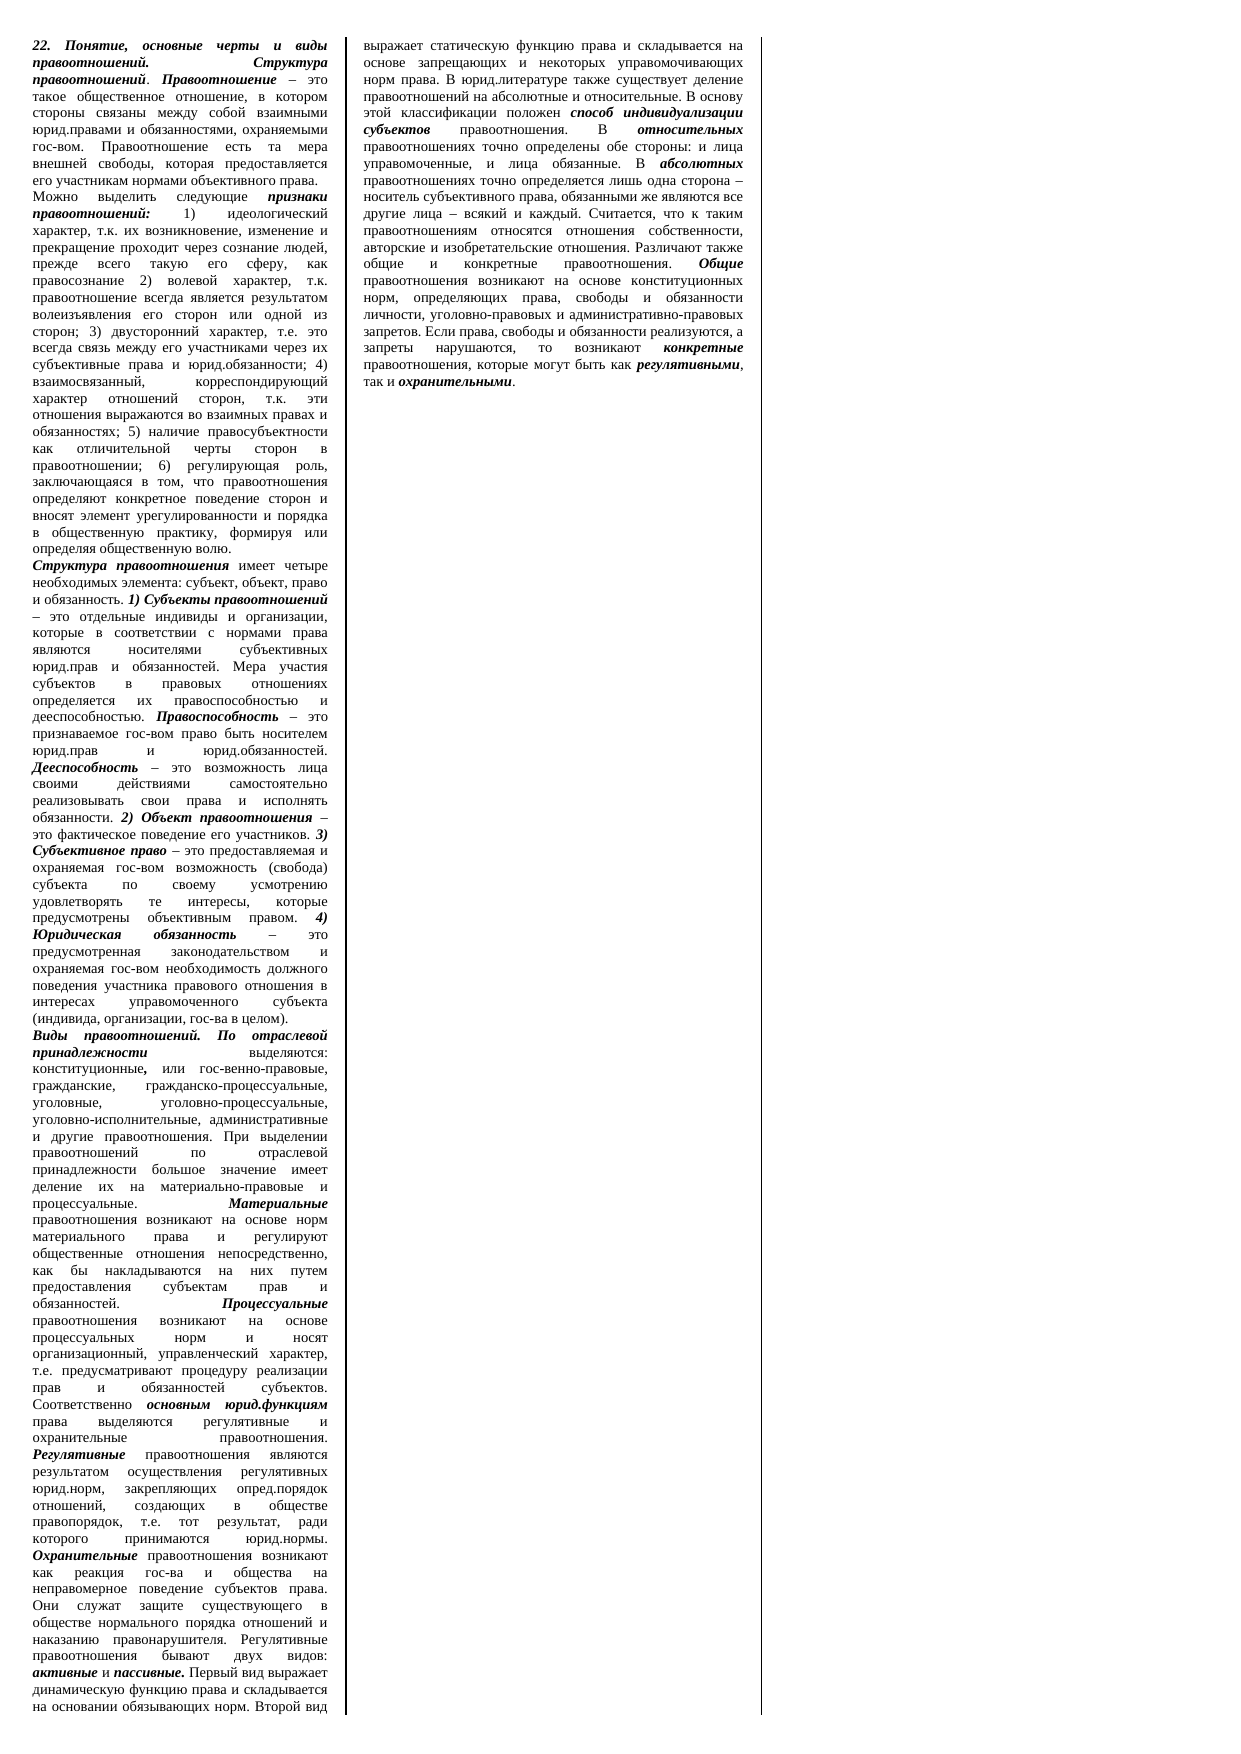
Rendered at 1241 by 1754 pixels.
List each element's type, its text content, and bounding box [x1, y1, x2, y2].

text 22. Понятие, основные черты и виды правоотношений. Структура правоотношений. Правоотношение – это такое общественное отношение, в котором стороны связаны между собой взаимными юрид.правами и обязанностями, охраняемыми гос-вом. Правоотношение есть та мера внешней свободы, которая предоставляется его участникам нормами объективного права. [32, 37, 328, 188]
text Можно выделить следующие признаки правоотношений: 1) идеологический характер, т.к. их возникновение, изменение и прекращение проходит через сознание людей, прежде всего такую его сферу, как правосознание 2) волевой характер, т.к. правоотношение всегда является результатом волеизъявления его сторон или одной из сторон; 3) двусторонний характер, т.е. это всегда связь между его участниками через их субъективные права и юрид.обязанности; 4) взаимосвязанный, корреспондирующий характер отношений сторон, т.к. эти отношения выражаются во взаимных правах и обязанностях; 5) наличие правосубъектности как отличительной черты сторон в правоотношении; 6) регулирующая роль, заключающаяся в том, что правоотношения определяют конкретное поведение сторон и вносят элемент урегулированности и порядка в общественную практику, формируя или определяя общественную волю. [32, 188, 328, 557]
text Структура правоотношения имеет четыре необходимых элемента: субъект, объект, право и обязанность. 1) Субъекты правоотношений – это отдельные индивиды и организации, которые в соответствии с нормами права являются носителями субъективных юрид.прав и обязанностей. Мера участия субъектов в правовых отношениях определяется их правоспособностью и дееспособностью. Правоспособность – это признаваемое гос-вом право быть носителем юрид.прав и юрид.обязанностей. Дееспособность – это возможность лица своими действиями самостоятельно реализовывать свои права и исполнять обязанности. 2) Объект правоотношения – это фактическое поведение его участников. 3) Субъективное право – это предоставляемая и охраняемая гос-вом возможность (свобода) субъекта по своему усмотрению удовлетворять те интересы, которые предусмотрены объективным правом. 4) Юридическая обязанность – это предусмотренная законодательством и охраняемая гос-вом необходимость должного поведения участника правового отношения в интересах управомоченного субъекта (индивида, организации, гос-ва в целом). [32, 557, 328, 1027]
text Виды правоотношений. По отраслевой принадлежности выделяются: конституционные, или гос-венно-правовые, гражданские, гражданско-процессуальные, уголовные, уголовно-процессуальные, уголовно-исполнительные, административные и другие правоотношения. При выделении правоотношений по отраслевой принадлежности большое значение имеет деление их на материально-правовые и процессуальные. Материальные правоотношения возникают на основе норм материального права и регулируют общественные отношения непосредственно, как бы накладываются на них путем предоставления субъектам прав и обязанностей. Процессуальные правоотношения возникают на основе процессуальных норм и носят организационный, управленческий характер, т.е. предусматривают процедуру реализации прав и обязанностей субъектов. Соответственно основным юрид.функциям права выделяются регулятивные и охранительные правоотношения. Регулятивные правоотношения являются результатом осуществления регулятивных юрид.норм, закрепляющих опред.порядок отношений, создающих в обществе правопорядок, т.е. тот результат, ради которого принимаются юрид.нормы. Охранительные правоотношения возникают как реакция гос-ва и общества на неправомерное поведение субъектов права. Они служат защите существующего в обществе нормального порядка отношений и наказанию правонарушителя. Регулятивные правоотношения бывают двух видов: активные и пассивные. Первый вид выражает динамическую функцию права и складывается на основании обязывающих норм. Второй вид выражает статическую функцию права и складывается на основе запрещающих и некоторых управомочивающих норм права. В юрид.литературе также существует деление правоотношений на абсолютные и относительные. В основу этой классификации положен способ индивидуализации субъектов правоотношения. В относительных правоотношениях точно определены обе стороны: и лица управомоченные, и лица обязанные. В абсолютных правоотношениях точно определяется лишь одна сторона – носитель субъективного права, обязанными же являются все другие лица – всякий и каждый. Считается, что к таким правоотношениям относятся отношения собственности, авторские и изобретательские отношения. Различают также общие и конкретные правоотношения. Общие правоотношения возникают на основе конституционных норм, определяющих права, свободы и обязанности личности, уголовно-правовых и административно-правовых запретов. Если права, свободы и обязанности реализуются, а запреты нарушаются, то возникают конкретные правоотношения, которые могут быть как регулятивными, так и охранительными. [32, 1027, 328, 1714]
